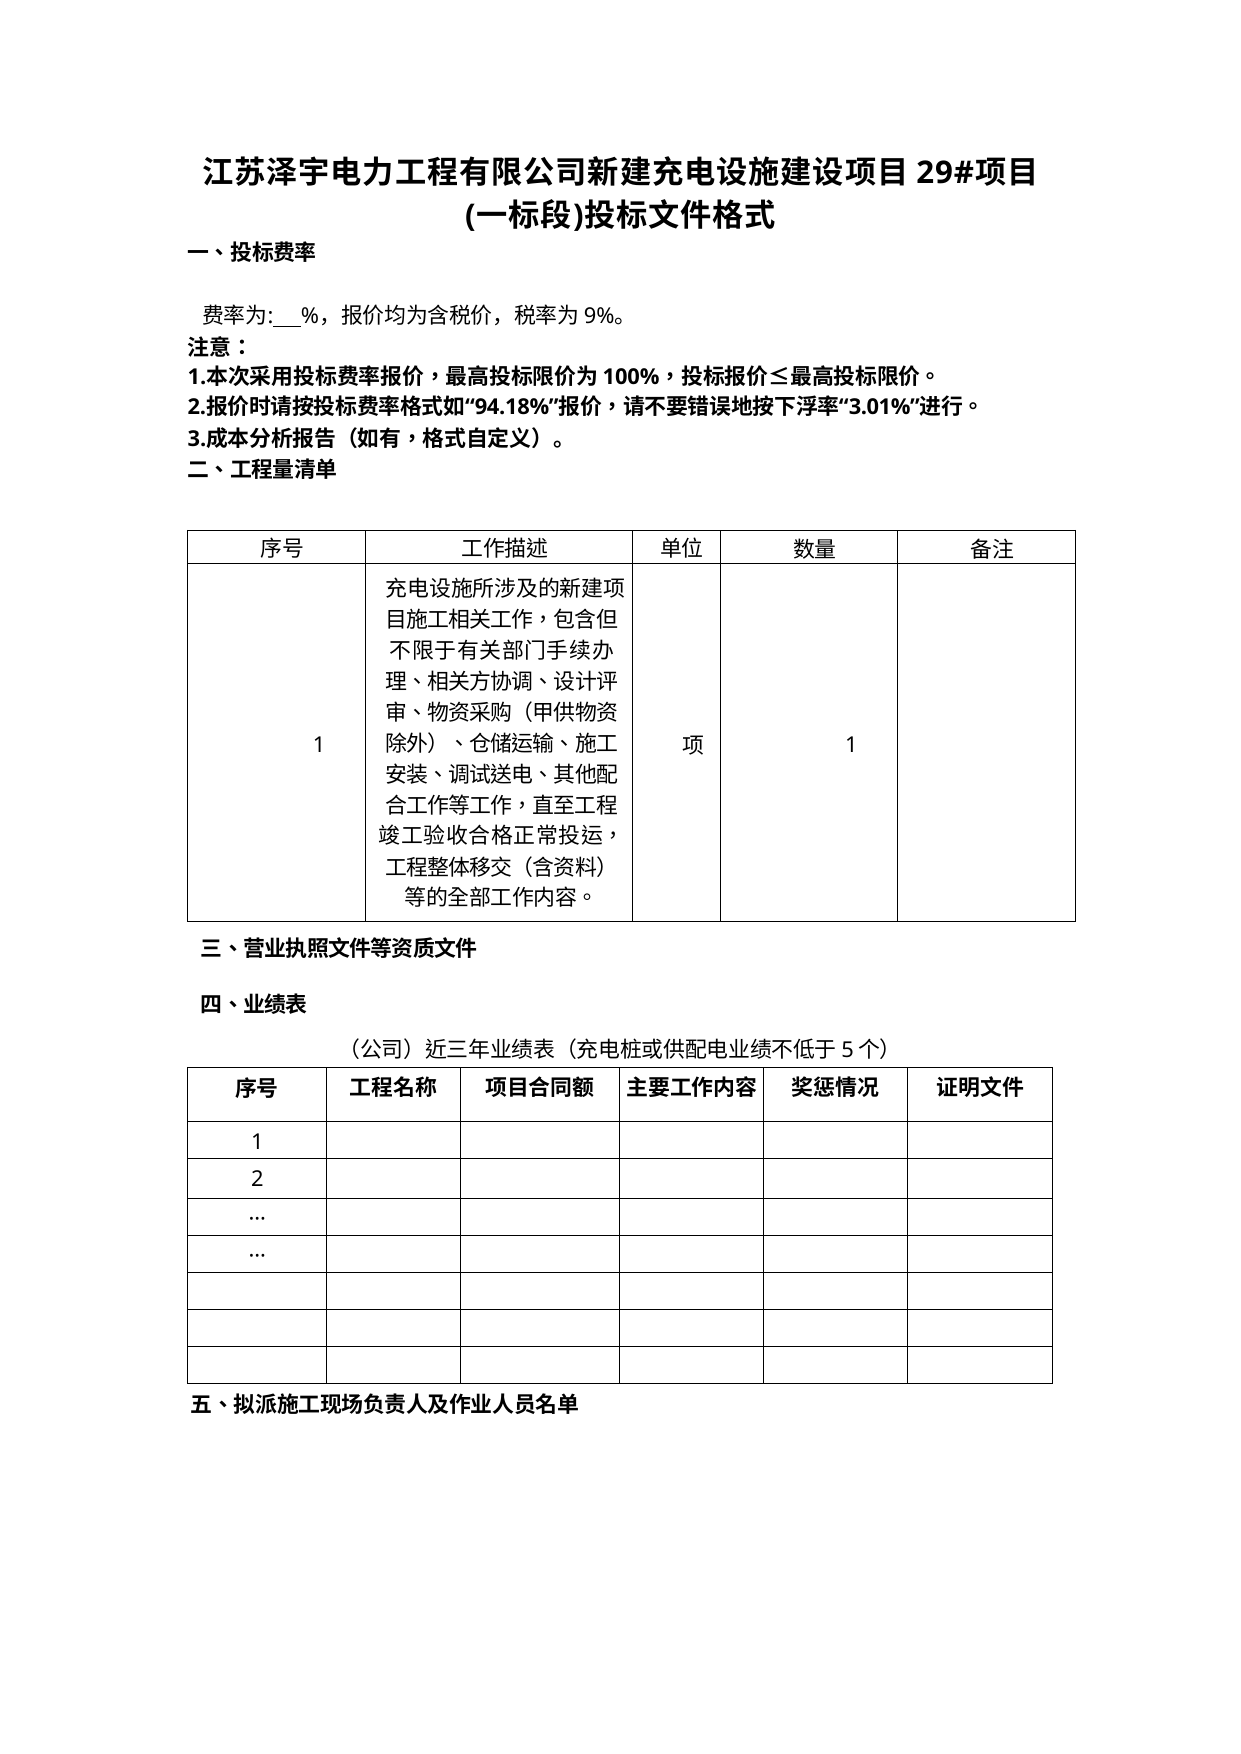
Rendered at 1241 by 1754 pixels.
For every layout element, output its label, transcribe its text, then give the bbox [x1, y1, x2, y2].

table_cell [620, 1273, 763, 1308]
table_cell [461, 1199, 619, 1235]
table_cell [188, 1273, 326, 1308]
table_cell [764, 1159, 907, 1198]
table_cell [764, 1347, 907, 1383]
table_cell [764, 1310, 907, 1346]
text 注意： [187, 329, 1053, 361]
table_cell ··· [188, 1236, 326, 1272]
table_header 奖惩情况 [764, 1068, 907, 1121]
text 四、业绩表 [201, 989, 1053, 1019]
table_cell 充电设施所涉及的新建项目施工相关工作，包含但不限于有关部门手续办理、相关方协调、设计评审、物资采购（甲供物资除外）、仓储运输、施工安装、调试送电、其他配合工作等工作，直至工程竣工验收合格正常投运，工程整体移交（含资料）等的全部工作内容。 [366, 564, 632, 921]
table_header 序号 [188, 531, 365, 563]
table_cell 1 [721, 564, 897, 921]
table_cell [620, 1310, 763, 1346]
text 1.本次采用投标费率报价，最高投标限价为100%，投标报价≤最高投标限价。 [187, 361, 1053, 391]
table_cell [908, 1199, 1052, 1235]
table_cell [188, 1310, 326, 1346]
table_cell [620, 1236, 763, 1272]
table_cell 2 [188, 1159, 326, 1198]
table_cell [620, 1347, 763, 1383]
table_cell [908, 1310, 1052, 1346]
table_cell [327, 1347, 460, 1383]
table_header 工作描述 [366, 531, 632, 563]
table_cell 1 [188, 1122, 326, 1157]
table_cell [188, 1347, 326, 1383]
table_cell [764, 1199, 907, 1235]
table_cell [327, 1236, 460, 1272]
table_cell [620, 1199, 763, 1235]
table_cell [461, 1236, 619, 1272]
table_cell [764, 1236, 907, 1272]
text 费率为: %，报价均为含税价，税率为9%。 [202, 301, 1053, 329]
table_cell 1 [188, 564, 365, 921]
table_header 数量 [721, 531, 897, 563]
text 3.成本分析报告（如有，格式自定义）。 [187, 423, 1053, 452]
table_header 备注 [898, 531, 1075, 563]
table_cell [620, 1122, 763, 1157]
table_header 证明文件 [908, 1068, 1052, 1121]
table_cell [327, 1310, 460, 1346]
table_cell [461, 1347, 619, 1383]
table_cell [461, 1122, 619, 1157]
table_cell [461, 1310, 619, 1346]
text 2.报价时请按投标费率格式如“94.18%”报价，请不要错误地按下浮率“3.01%”进行。 [187, 391, 1053, 421]
table_cell [908, 1273, 1052, 1308]
table_cell [461, 1159, 619, 1198]
table_cell ··· [188, 1199, 326, 1235]
table_cell [908, 1236, 1052, 1272]
table_cell [327, 1199, 460, 1235]
table_header 序号 [188, 1068, 326, 1121]
table_cell [764, 1273, 907, 1308]
table_cell [908, 1159, 1052, 1198]
text 江苏泽宇电力工程有限公司新建充电设施建设项目29#项目(一标段)投标文件格式 [187, 150, 1053, 235]
table_header 项目合同额 [461, 1068, 619, 1121]
table_cell [620, 1159, 763, 1198]
table_header 单位 [633, 531, 720, 563]
table_cell [908, 1122, 1052, 1157]
text 三、营业执照文件等资质文件 [201, 933, 1053, 963]
table_cell [461, 1273, 619, 1308]
table_cell [764, 1122, 907, 1157]
table_header 主要工作内容 [620, 1068, 763, 1121]
text 五、拟派施工现场负责人及作业人员名单 [191, 1389, 1053, 1418]
table_cell [898, 564, 1075, 921]
table_cell [327, 1122, 460, 1157]
table_cell [327, 1159, 460, 1198]
text 一、投标费率 [187, 235, 1053, 267]
table_cell [327, 1273, 460, 1308]
text （公司）近三年业绩表（充电桩或供配电业绩不低于5个） [338, 1035, 1053, 1067]
table_cell 项 [633, 564, 720, 921]
table_header 工程名称 [327, 1068, 460, 1121]
text 二、工程量清单 [187, 452, 1053, 484]
table_cell [908, 1347, 1052, 1383]
